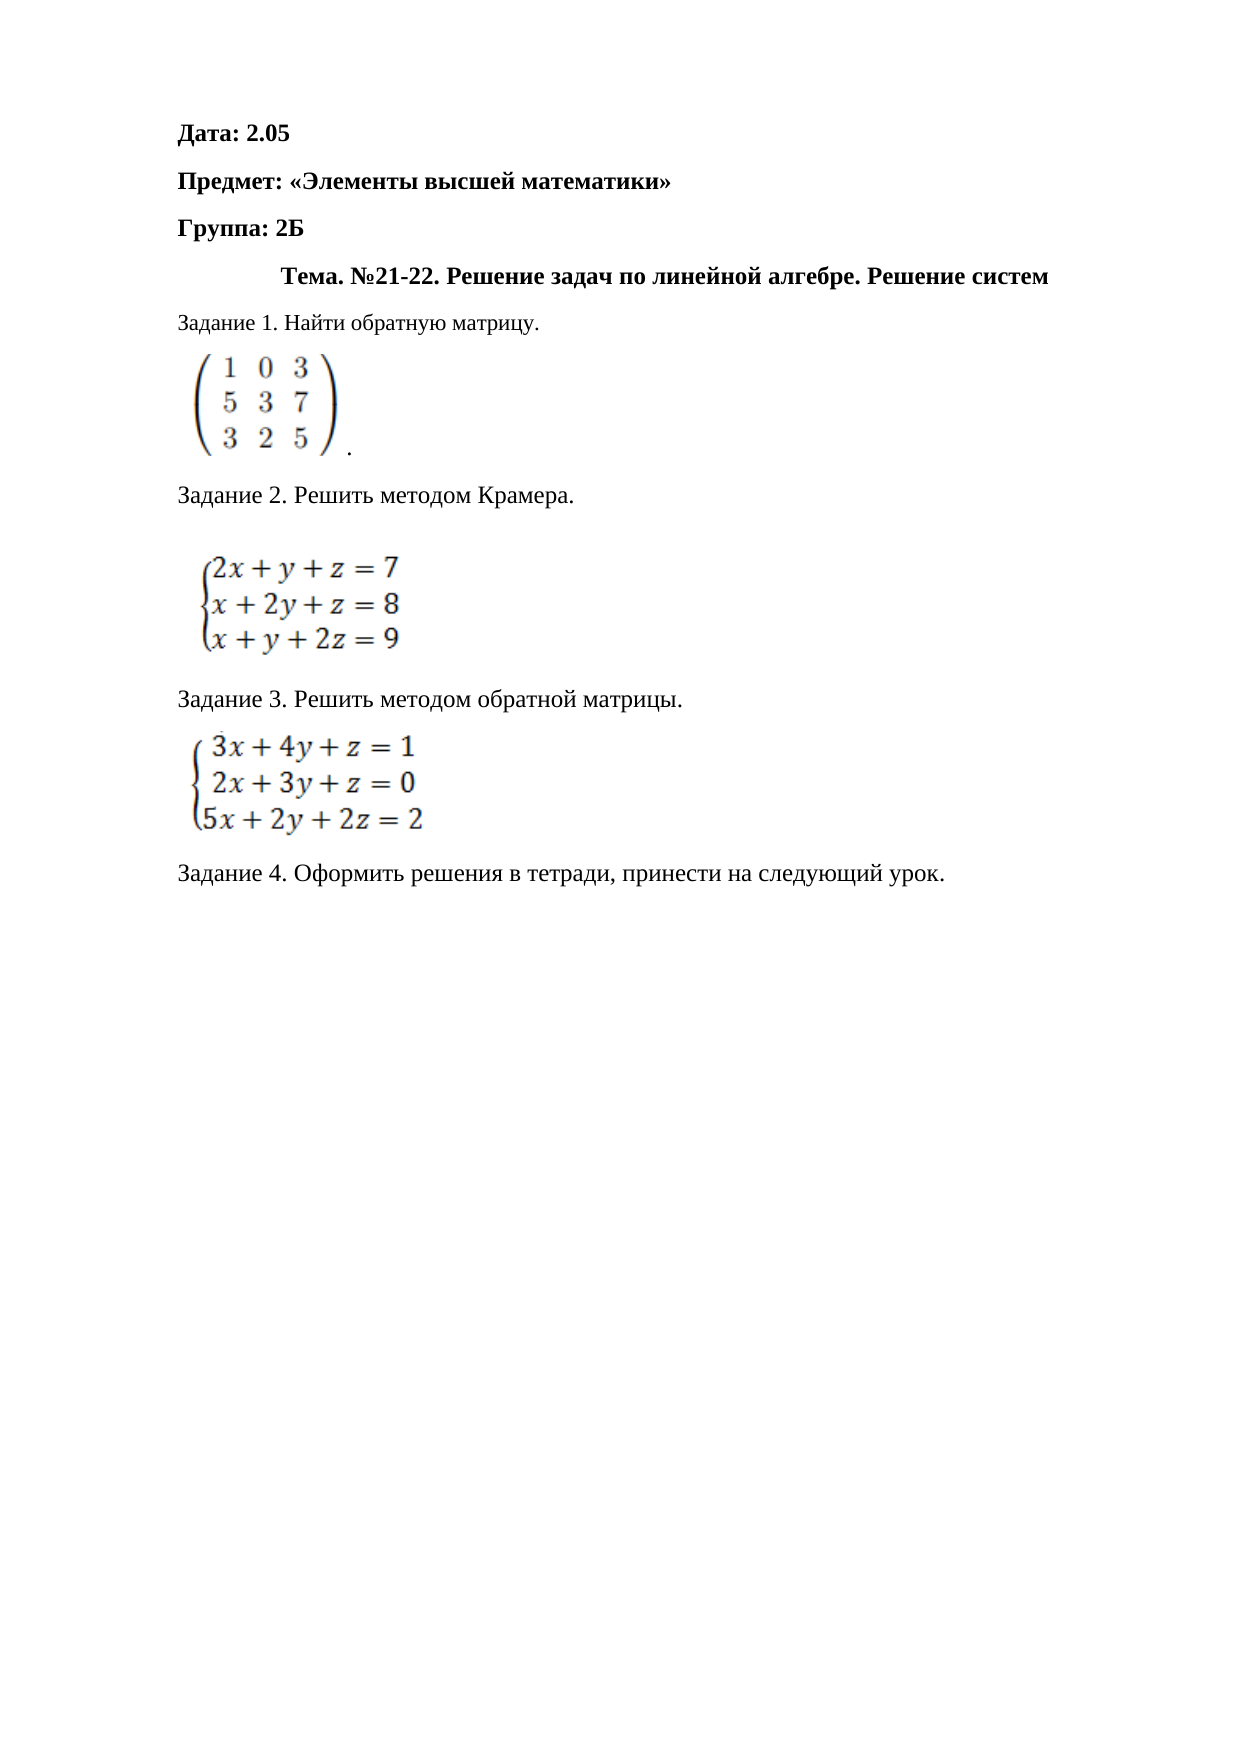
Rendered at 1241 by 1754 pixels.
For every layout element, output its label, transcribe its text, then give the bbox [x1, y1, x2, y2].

text Задание 3. Решить методом обратной матрицы. [177, 684, 1152, 713]
text Задание 1. Найти обратную матрицу. [177, 309, 1152, 335]
text Задание 4. Оформить решения в тетради, принести на следующий урок. [177, 858, 1152, 887]
text Дата: 2.05 [177, 118, 1152, 147]
text Предмет: «Элементы высшей математики» [177, 166, 1152, 194]
picture [177, 527, 432, 666]
text Тема. №21-22. Решение задач по линейной алгебре. Решение систем [177, 261, 1152, 290]
text Группа: 2Б [177, 213, 1152, 242]
picture [177, 354, 346, 456]
text . [177, 354, 1152, 461]
text Задание 2. Решить методом Крамера. [177, 480, 1152, 509]
picture [177, 731, 439, 840]
